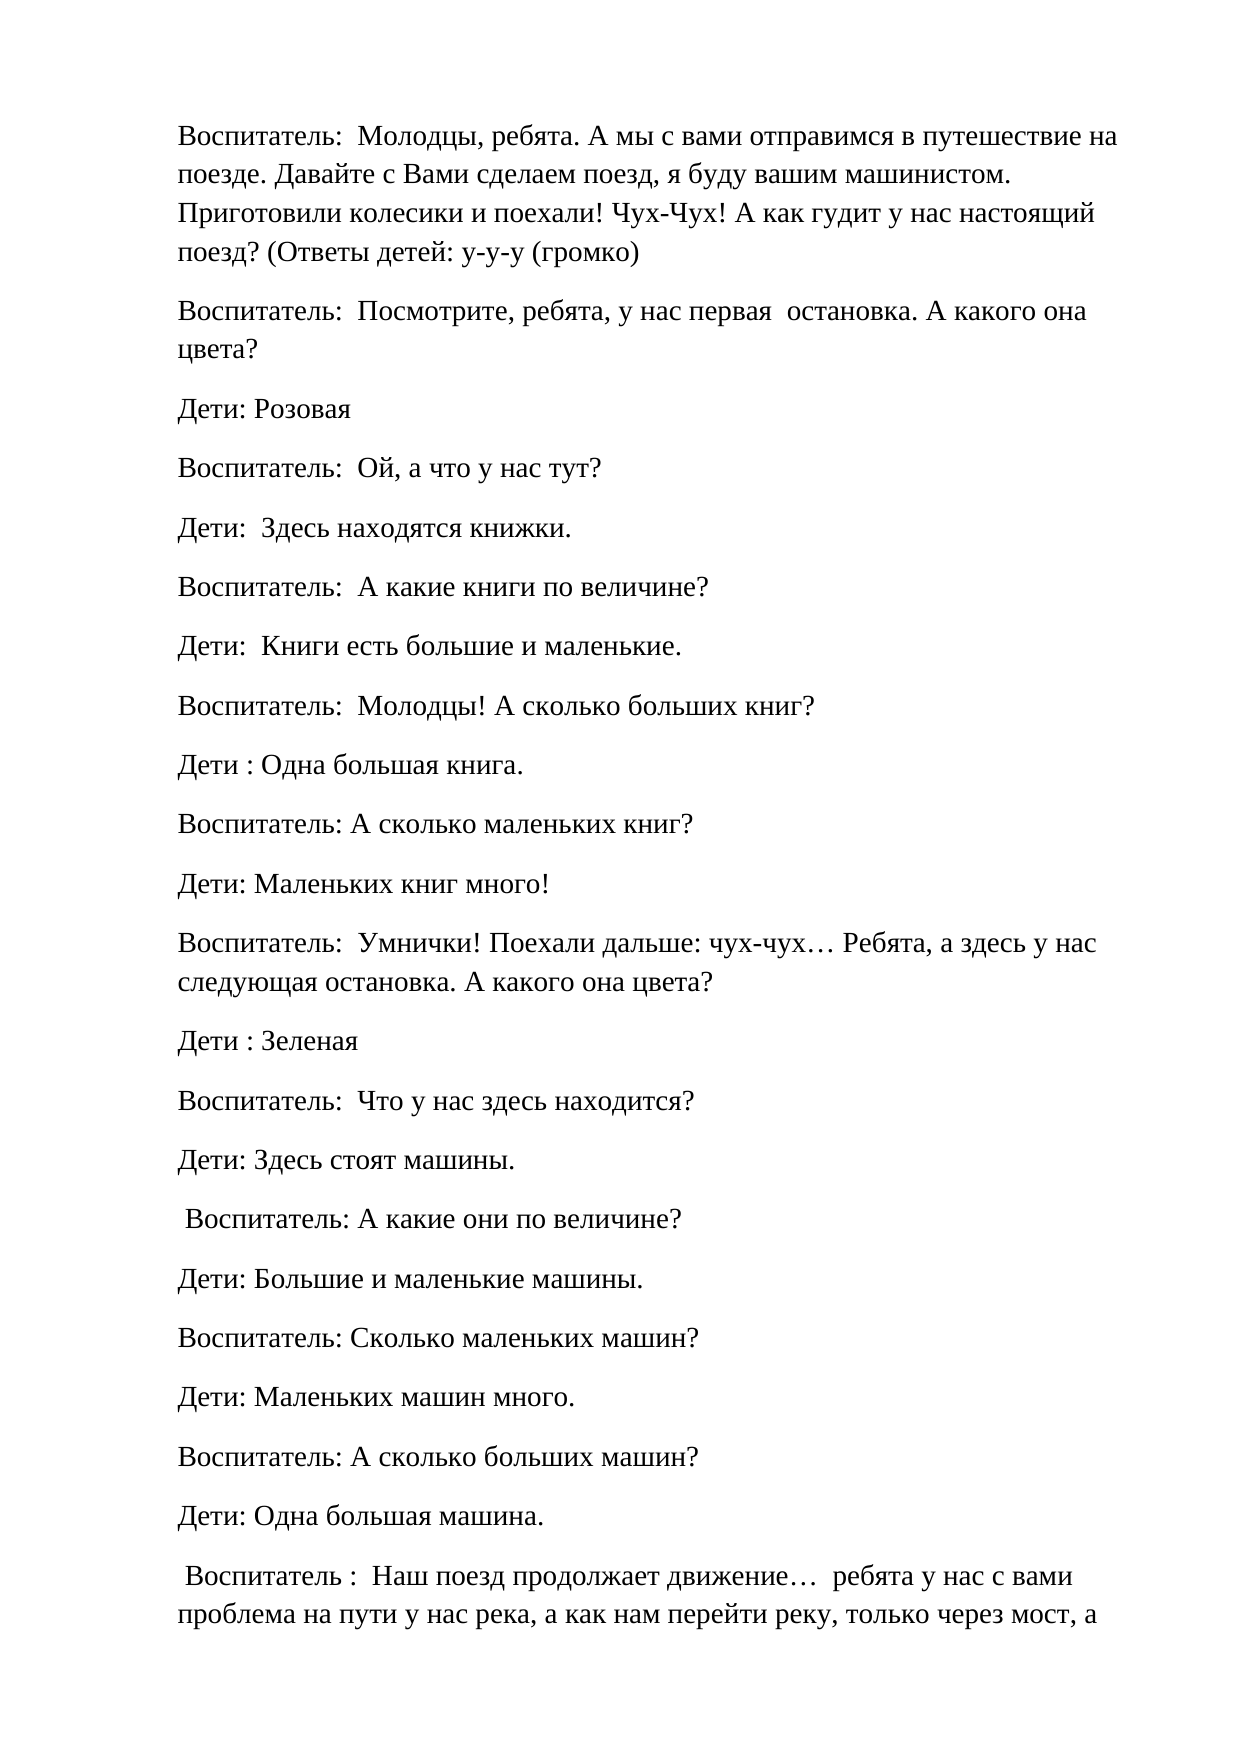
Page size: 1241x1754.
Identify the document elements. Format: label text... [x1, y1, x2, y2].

text Воспитатель: Сколько маленьких машин? [177, 1320, 1152, 1354]
text Воспитатель: Умнички! Поехали дальше: чух-чух… Ребята, а здесь у нас следующая остановка. А какого она цвета? [177, 925, 1152, 997]
text Воспитатель: Посмотрите, ребята, у нас первая остановка. А какого она цвета? [177, 293, 1152, 365]
text Дети: Розовая [177, 391, 1152, 424]
text Воспитатель: А какие книги по величине? [177, 569, 1152, 603]
text Воспитатель: А сколько маленьких книг? [177, 807, 1152, 840]
text Дети: Здесь стоят машины. [177, 1142, 1152, 1176]
text Дети: Большие и маленькие машины. [177, 1261, 1152, 1294]
text Дети: Маленьких машин много. [177, 1379, 1152, 1413]
text Дети: Книги есть большие и маленькие. [177, 628, 1152, 662]
text Воспитатель: Молодцы! А сколько больших книг? [177, 688, 1152, 721]
text Воспитатель: Что у нас здесь находится? [177, 1083, 1152, 1116]
text Воспитатель: А какие они по величине? [177, 1201, 1152, 1235]
text Дети: Одна большая машина. [177, 1498, 1152, 1532]
text Дети : Зеленая [177, 1023, 1152, 1057]
text Дети: Здесь находятся книжки. [177, 510, 1152, 543]
text Дети: Маленьких книг много! [177, 866, 1152, 899]
text Воспитатель: Молодцы, ребята. А мы с вами отправимся в путешествие на поезде. Давайте с Вами сделаем поезд, я буду вашим машинистом. Приготовили колесики и поехали! Чух-Чух! А как гудит у нас настоящий поезд? (Ответы детей: у-у-у (громко) [177, 118, 1152, 267]
text Воспитатель: А сколько больших машин? [177, 1439, 1152, 1472]
text Воспитатель: Ой, а что у нас тут? [177, 450, 1152, 484]
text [177, 1558, 1152, 1630]
text Дети : Одна большая книга. [177, 747, 1152, 781]
